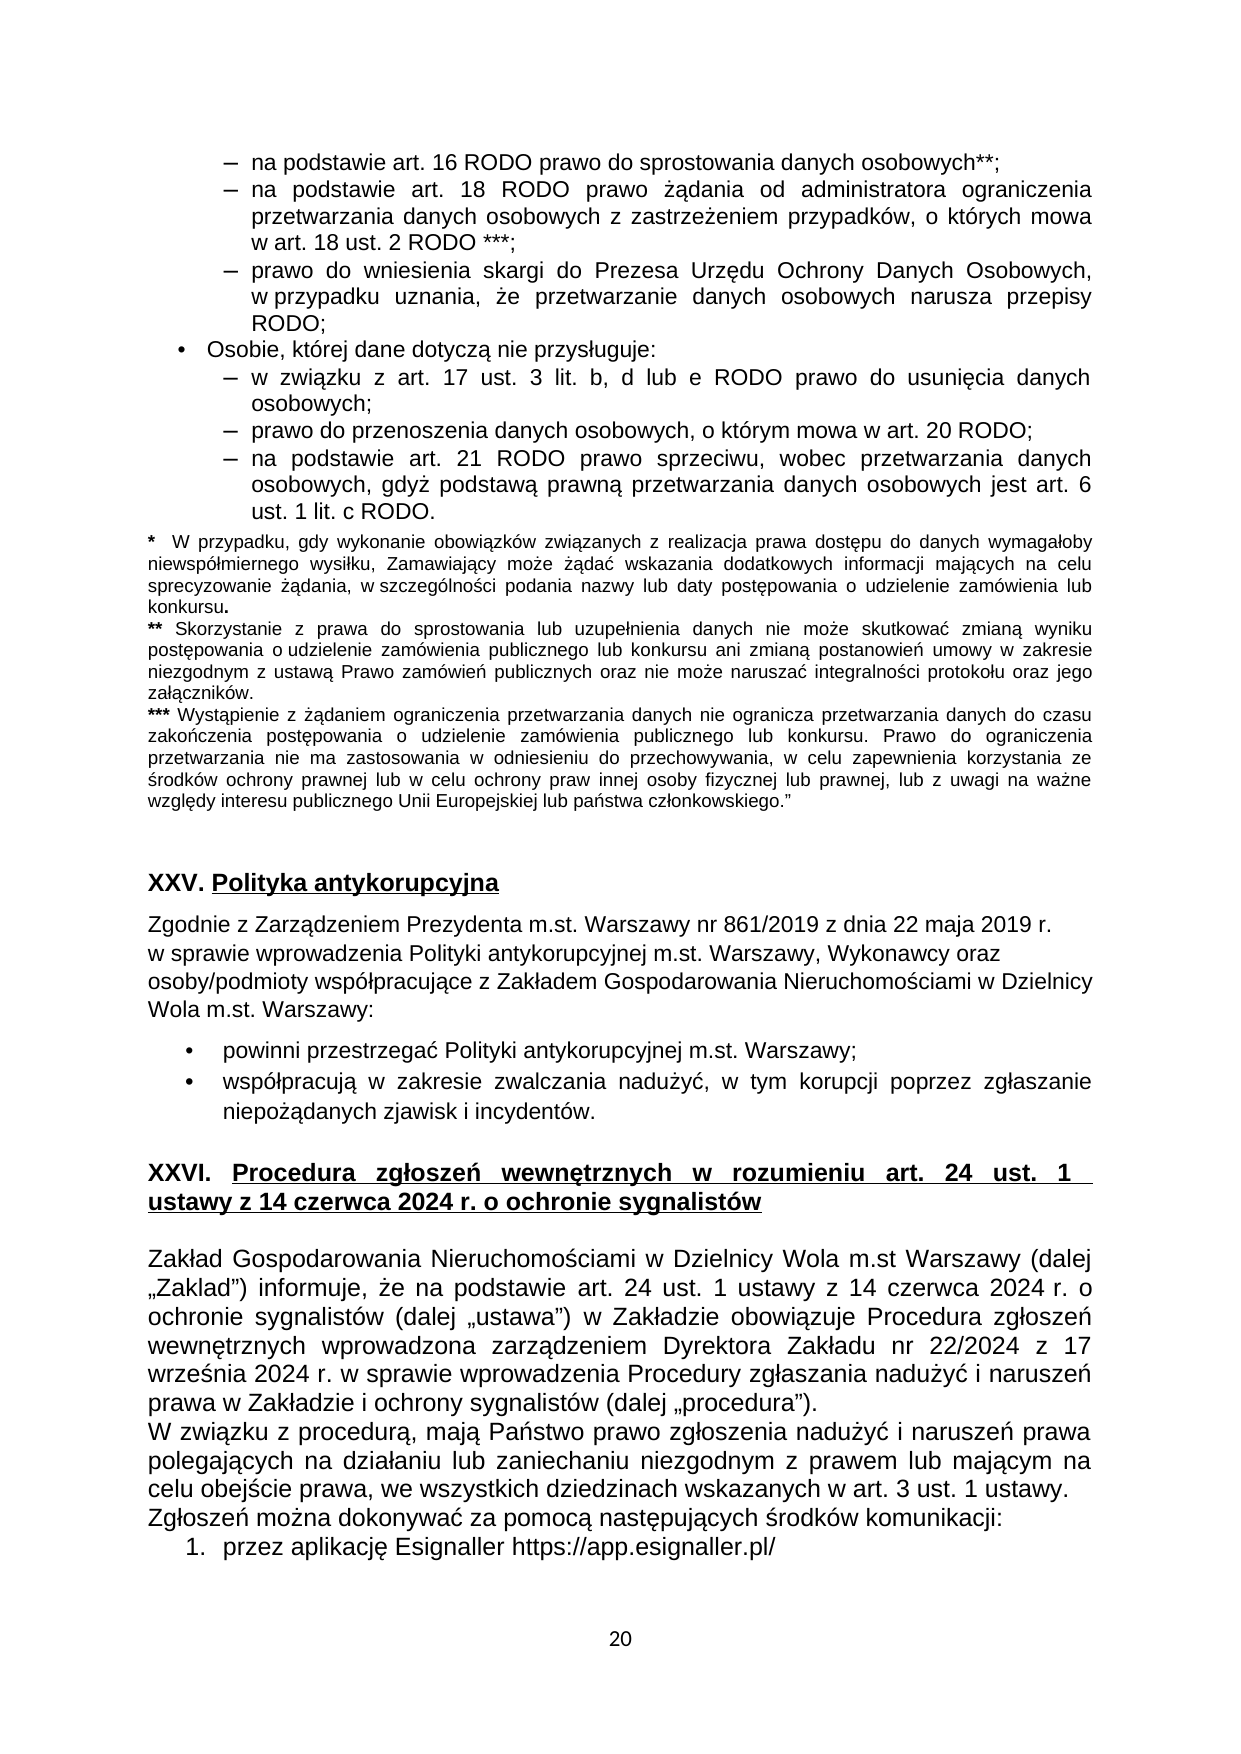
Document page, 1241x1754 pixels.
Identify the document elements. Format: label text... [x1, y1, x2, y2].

text − na podstawie art. 16 RODO prawo do sprostowania danych osobowych**; [222, 148, 1093, 175]
list Osobie, której dane dotyczą nie przysługuje: [177, 336, 1093, 362]
text *** Wystąpienie z żądaniem ograniczenia przetwarzania danych nie ogranicza przetwarzania danych do czasu zakończenia postępowania o udzielenie zamówienia publicznego lub konkursu. Prawo do ograniczenia przetwarzania nie ma zastosowania w odniesieniu do przechowywania, w celu zapewnienia korzystania ze środków ochrony prawnej lub w celu ochrony praw innej osoby fizycznej lub prawnej, lub z uwagi na ważne względy interesu publicznego Unii Europejskiej lub państwa członkowskiego.” [148, 704, 1093, 812]
list przez aplikację Esignaller https://app.esignaller.pl/ [185, 1532, 1093, 1561]
list współpracują w zakresie zwalczania nadużyć, w tym korupcji poprzez zgłaszanie niepożądanych zjawisk i incydentów. [185, 1068, 1093, 1124]
text * W przypadku, gdy wykonanie obowiązków związanych z realizacja prawa dostępu do danych wymagałoby niewspółmiernego wysiłku, Zamawiający może żądać wskazania dodatkowych informacji mających na celu sprecyzowanie żądania, w szczególności podania nazwy lub daty postępowania o udzielenie zamówienia lub konkursu. [148, 531, 1093, 617]
text W związku z procedurą, mają Państwo prawo zgłoszenia nadużyć i naruszeń prawa polegających na działaniu lub zaniechaniu niezgodnym z prawem lub mającym na celu obejście prawa, we wszystkich dziedzinach wskazanych w art. 3 ust. 1 ustawy. [148, 1417, 1093, 1503]
text XXV. Polityka antykorupcyjna [148, 868, 1093, 896]
text − na podstawie art. 18 RODO prawo żądania od administratora ograniczenia przetwarzania danych osobowych z zastrzeżeniem przypadków, o których mowa w art. 18 ust. 2 RODO ***; [222, 175, 1093, 256]
text − w związku z art. 17 ust. 3 lit. b, d lub e RODO prawo do usunięcia danych osobowych; [221, 362, 1093, 416]
text Zgodnie z Zarządzeniem Prezydenta m.st. Warszawy nr 861/2019 z dnia 22 maja 2019 r. w sprawie wprowadzenia Polityki antykorupcyjnej m.st. Warszawy, Wykonawcy oraz osoby/podmioty współpracujące z Zakładem Gospodarowania Nieruchomościami w Dzielnicy Wola m.st. Warszawy: [148, 911, 1093, 1023]
text − prawo do wniesienia skargi do Prezesa Urzędu Ochrony Danych Osobowych, w przypadku uznania, że przetwarzanie danych osobowych narusza przepisy RODO; [222, 256, 1093, 336]
text XXVI. Procedura zgłoszeń wewnętrznych w rozumieniu art. 24 ust. 1 ustawy z 14 czerwca 2024 r. o ochronie sygnalistów [148, 1158, 1093, 1216]
text − na podstawie art. 21 RODO prawo sprzeciwu, wobec przetwarzania danych osobowych, gdyż podstawą prawną przetwarzania danych osobowych jest art. 6 ust. 1 lit. c RODO. [221, 444, 1093, 524]
text ** Skorzystanie z prawa do sprostowania lub uzupełnienia danych nie może skutkować zmianą wyniku postępowania o udzielenie zamówienia publicznego lub konkursu ani zmianą postanowień umowy w zakresie niezgodnym z ustawą Prawo zamówień publicznych oraz nie może naruszać integralności protokołu oraz jego załączników. [148, 617, 1093, 704]
text Zakład Gospodarowania Nieruchomościami w Dzielnicy Wola m.st Warszawy (dalej „Zaklad”) informuje, że na podstawie art. 24 ust. 1 ustawy z 14 czerwca 2024 r. o ochronie sygnalistów (dalej „ustawa”) w Zakładzie obowiązuje Procedura zgłoszeń wewnętrznych wprowadzona zarządzeniem Dyrektora Zakładu nr 22/2024 z 17 września 2024 r. w sprawie wprowadzenia Procedury zgłaszania nadużyć i naruszeń prawa w Zakładzie i ochrony sygnalistów (dalej „procedura”). [148, 1244, 1093, 1417]
list powinni przestrzegać Polityki antykorupcyjnej m.st. Warszawy; [185, 1037, 1093, 1064]
text Zgłoszeń można dokonywać za pomocą następujących środków komunikacji: [148, 1503, 1093, 1532]
text − prawo do przenoszenia danych osobowych, o którym mowa w art. 20 RODO; [221, 416, 1093, 444]
